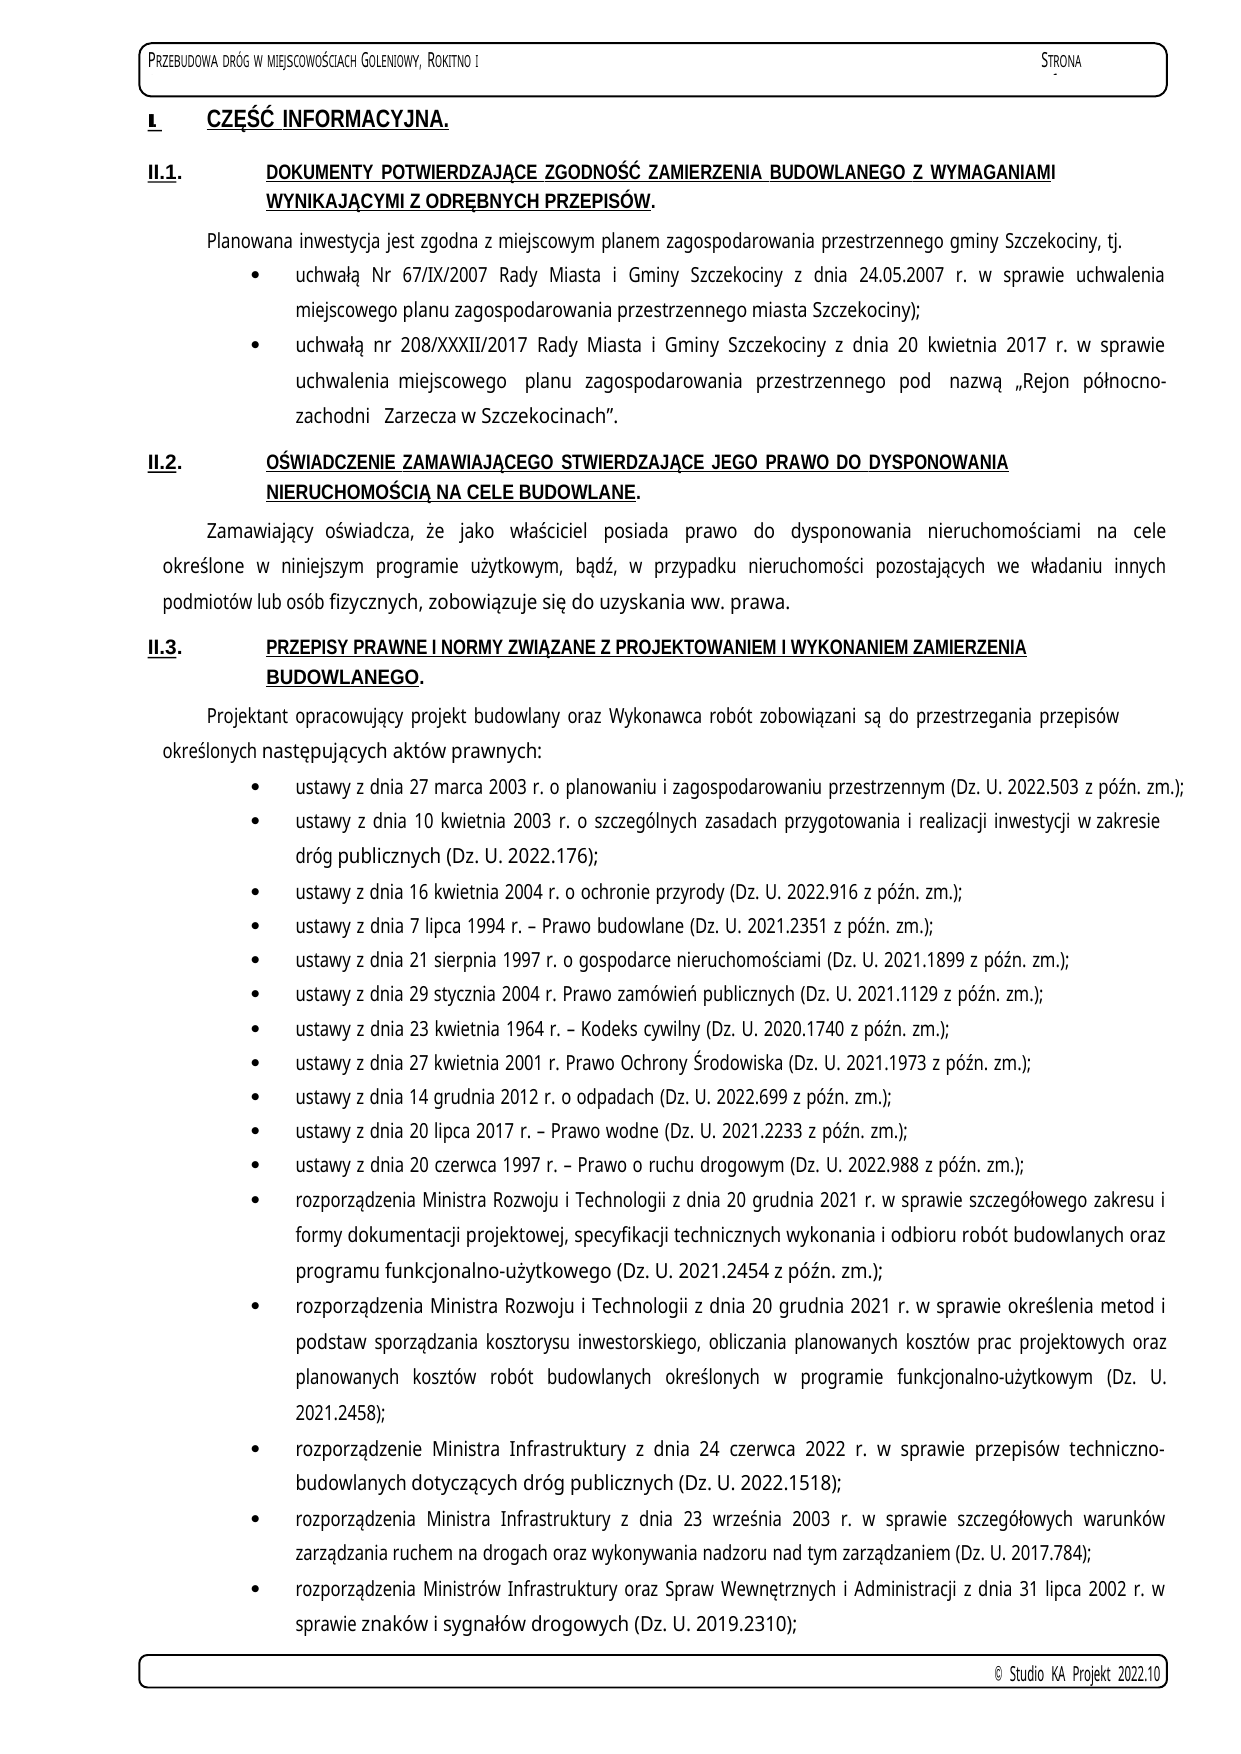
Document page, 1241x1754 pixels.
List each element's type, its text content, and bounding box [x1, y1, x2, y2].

list rozporządzenia Ministra Rozwoju i Technologii z dnia 20 grudnia 2021 r. w sprawie szczegółowego zakresu i formy dokumentacji projektowej, specyfikacji technicznych wykonania i odbioru robót budowlanych oraz programu funkcjonalno-użytkowego (Dz. U. 2021.2454 z późn. zm.); [252, 1185, 1167, 1284]
text Planowana inwestycja jest zgodna z miejscowym planem zagospodarowania przestrzennego gminy Szczekociny, tj. [207, 226, 1190, 254]
list rozporządzenia Ministra Rozwoju i Technologii z dnia 20 grudnia 2021 r. w sprawie określenia metod i podstaw sporządzania kosztorysu inwestorskiego, obliczania planowanych kosztów prac projektowych oraz planowanych kosztów robót budowlanych określonych w programie funkcjonalno-użytkowym (Dz. U. 2021.2458); [252, 1291, 1167, 1426]
list ustawy z dnia 14 grudnia 2012 r. o odpadach (Dz. U. 2022.699 z późn. zm.); [252, 1082, 1190, 1110]
subtitle OŚWIADCZENIE ZAMAWIAJĄCEGO STWIERDZAJĄCE JEGO PRAWO DO DYSPONOWANIA NIERUCHOMOŚCIĄ NA CELE BUDOWLANE. [148, 450, 1011, 503]
list ustawy z dnia 16 kwietnia 2004 r. o ochronie przyrody (Dz. U. 2022.916 z późn. zm.); [252, 877, 1190, 905]
list ustawy z dnia 29 stycznia 2004 r. Prawo zamówień publicznych (Dz. U. 2021.1129 z późn. zm.); [252, 979, 1190, 1008]
list uchwałą nr 208/XXXII/2017 Rady Miasta i Gminy Szczekociny z dnia 20 kwietnia 2017 r. w sprawie uchwalenia miejscowego planu zagospodarowania przestrzennego pod nazwą „Rejon północno-zachodni Zarzecza w Szczekocinach”. [252, 331, 1167, 430]
list ustawy z dnia 21 sierpnia 1997 r. o gospodarce nieruchomościami (Dz. U. 2021.1899 z późn. zm.); [252, 945, 1190, 973]
subtitle CZĘŚĆ INFORMACYJNA. [148, 104, 1190, 133]
list ustawy z dnia 27 kwietnia 2001 r. Prawo Ochrony Środowiska (Dz. U. 2021.1973 z późn. zm.); [252, 1048, 1190, 1076]
text Projektant opracowujący projekt budowlany oraz Wykonawca robót zobowiązani są do przestrzegania przepisów określonych następujących aktów prawnych: [162, 701, 1190, 765]
subtitle DOKUMENTY POTWIERDZAJĄCE ZGODNOŚĆ ZAMIERZENIA BUDOWLANEGO Z WYMAGANIAMI WYNIKAJĄCYMI Z ODRĘBNYCH PRZEPISÓW. [148, 159, 1059, 213]
list ustawy z dnia 20 lipca 2017 r. – Prawo wodne (Dz. U. 2021.2233 z późn. zm.); [252, 1116, 1190, 1144]
list rozporządzenie Ministra Infrastruktury z dnia 24 czerwca 2022 r. w sprawie przepisów techniczno-budowlanych dotyczących dróg publicznych (Dz. U. 2022.1518); [252, 1434, 1166, 1497]
subtitle PRZEPISY PRAWNE I NORMY ZWIĄZANE Z PROJEKTOWANIEM I WYKONANIEM ZAMIERZENIA BUDOWLANEGO. [148, 635, 1045, 688]
list rozporządzenia Ministra Infrastruktury z dnia 23 września 2003 r. w sprawie szczegółowych warunków zarządzania ruchem na drogach oraz wykonywania nadzoru nad tym zarządzaniem (Dz. U. 2017.784); [252, 1504, 1167, 1567]
list ustawy z dnia 23 kwietnia 1964 r. – Kodeks cywilny (Dz. U. 2020.1740 z późn. zm.); [252, 1014, 1190, 1042]
list rozporządzenia Ministrów Infrastruktury oraz Spraw Wewnętrznych i Administracji z dnia 31 lipca 2002 r. w sprawie znaków i sygnałów drogowych (Dz. U. 2019.2310); [252, 1574, 1167, 1637]
list ustawy z dnia 20 czerwca 1997 r. – Prawo o ruchu drogowym (Dz. U. 2022.988 z późn. zm.); [252, 1151, 1190, 1179]
list uchwałą Nr 67/IX/2007 Rady Miasta i Gminy Szczekociny z dnia 24.05.2007 r. w sprawie uchwalenia miejscowego planu zagospodarowania przestrzennego miasta Szczekociny); [252, 260, 1167, 323]
text Zamawiający oświadcza, że jako właściciel posiada prawo do dysponowania nieruchomościami na cele określone w niniejszym programie użytkowym, bądź, w przypadku nieruchomości pozostających we władaniu innych podmiotów lub osób fizycznych, zobowiązuje się do uzyskania ww. prawa. [162, 516, 1167, 616]
list ustawy z dnia 27 marca 2003 r. o planowaniu i zagospodarowaniu przestrzennym (Dz. U. 2022.503 z późn. zm.); [252, 772, 1190, 801]
list ustawy z dnia 10 kwietnia 2003 r. o szczególnych zasadach przygotowania i realizacji inwestycji w zakresie dróg publicznych (Dz. U. 2022.176); [252, 807, 1167, 870]
list ustawy z dnia 7 lipca 1994 r. – Prawo budowlane (Dz. U. 2021.2351 z późn. zm.); [252, 911, 1190, 939]
